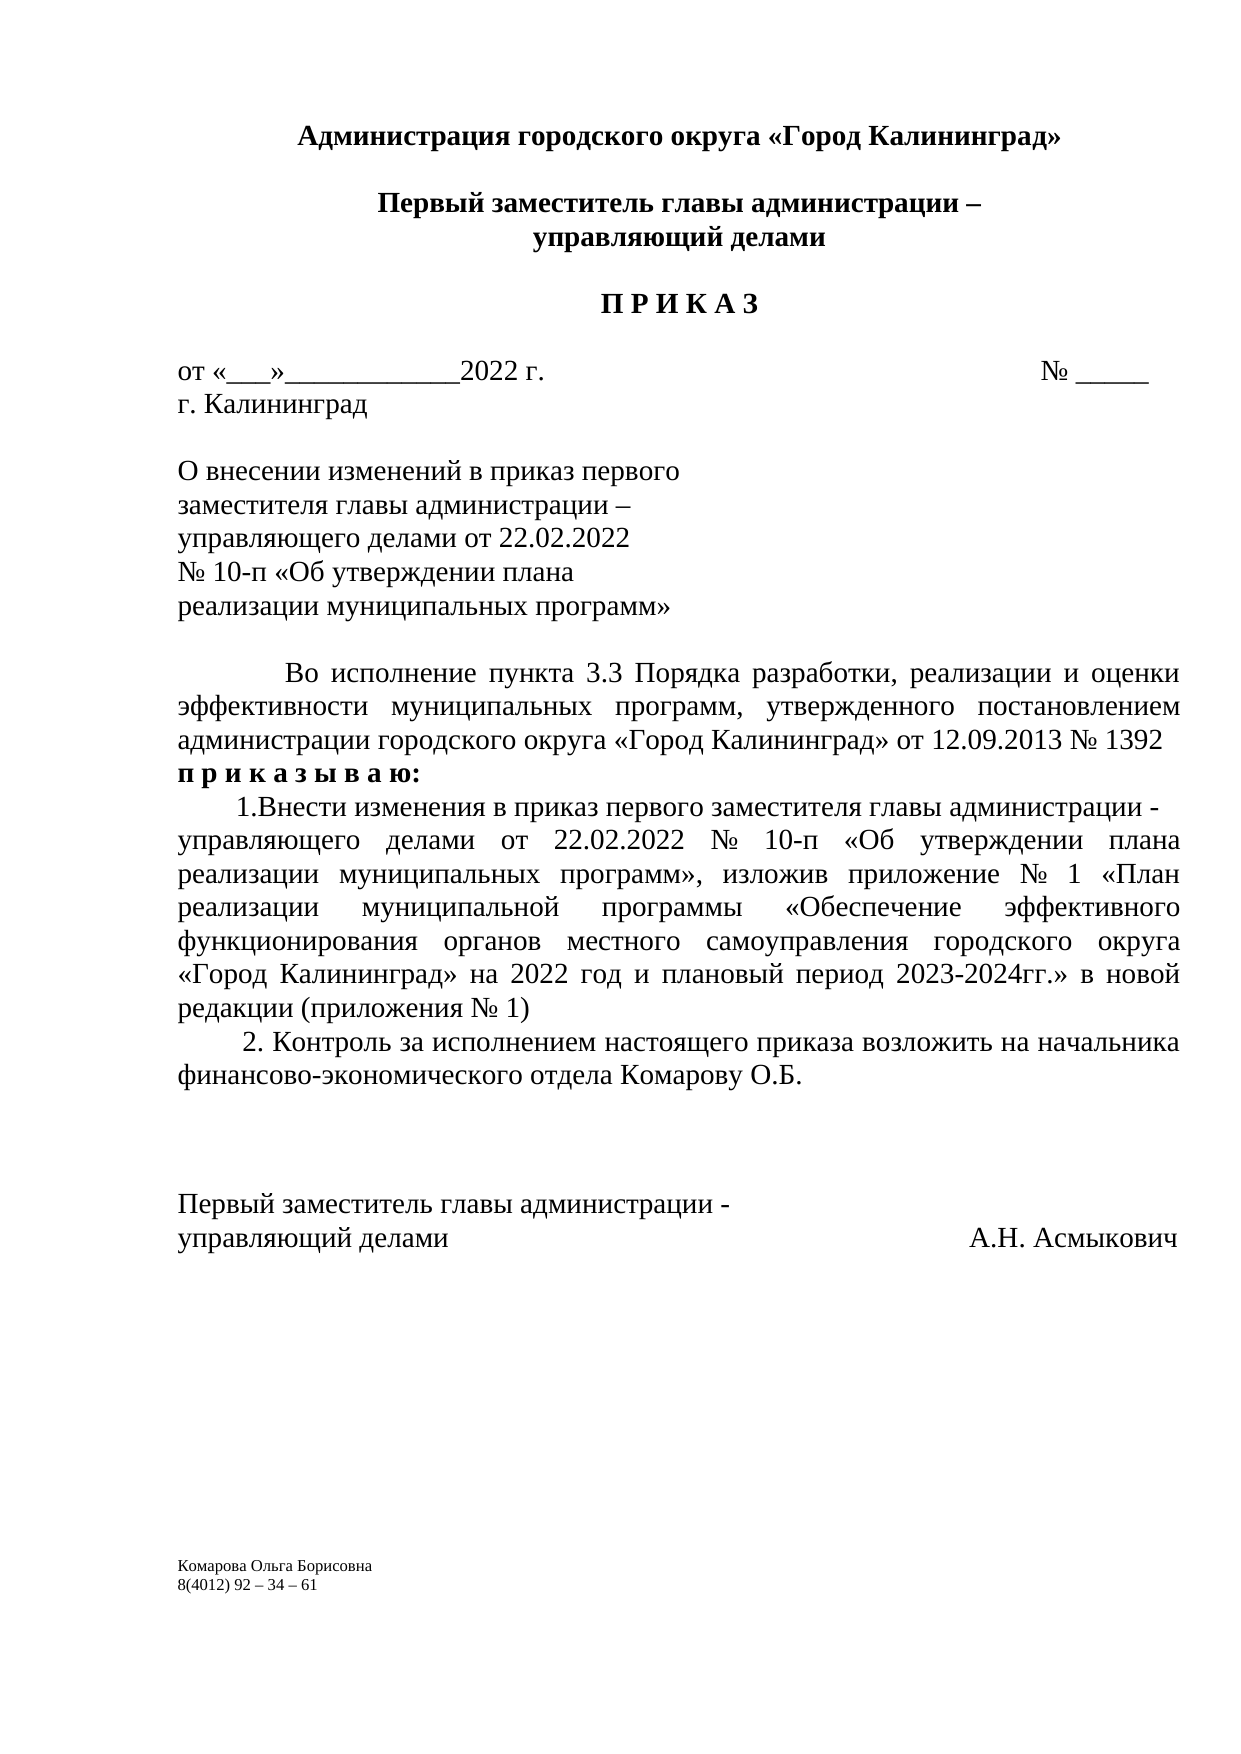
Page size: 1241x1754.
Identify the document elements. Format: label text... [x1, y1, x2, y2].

text г. Калининград [177, 386, 1181, 420]
text 1.Внести изменения в приказ первого заместителя главы администрации - [177, 789, 1181, 822]
text № 10-п «Об утверждении плана [177, 554, 1181, 588]
text Комарова Ольга Борисовна [177, 1556, 1181, 1575]
text О внесении изменений в приказ первого [177, 453, 1181, 487]
text Первый заместитель главы администрации - [177, 1187, 1181, 1220]
text П Р И К А З [177, 286, 1181, 319]
text от «___»____________2022 г. № _____ [177, 353, 1181, 386]
text п р и к а з ы в а ю: [177, 755, 1181, 789]
text Администрация городского округа «Город Калининград» [177, 118, 1181, 152]
text управляющего делами от 22.02.2022 [177, 521, 1181, 554]
text 8(4012) 92 – 34 – 61 [177, 1575, 1181, 1594]
text управляющий делами А.Н. Асмыкович [177, 1220, 1181, 1254]
text управляющий делами [177, 219, 1181, 252]
text управляющего делами от 22.02.2022 № 10-п «Об утверждении плана реализации муниципальных программ», изложив приложение № 1 «План реализации муниципальной программы «Обеспечение эффективного функционирования органов местного самоуправления городского округа «Город Калининград» на 2022 год и плановый период 2023-2024гг.» в новой редакции (приложения № 1) [177, 822, 1181, 1024]
text Во исполнение пункта 3.3 Порядка разработки, реализации и оценки эффективности муниципальных программ, утвержденного постановлением администрации городского округа «Город Калининград» от 12.09.2013 № 1392 [177, 655, 1181, 755]
text реализации муниципальных программ» [177, 588, 1181, 621]
text 2. Контроль за исполнением настоящего приказа возложить на начальника финансово-экономического отдела Комарову О.Б. [177, 1024, 1181, 1091]
text Первый заместитель главы администрации – [177, 185, 1181, 219]
text заместителя главы администрации – [177, 487, 1181, 521]
